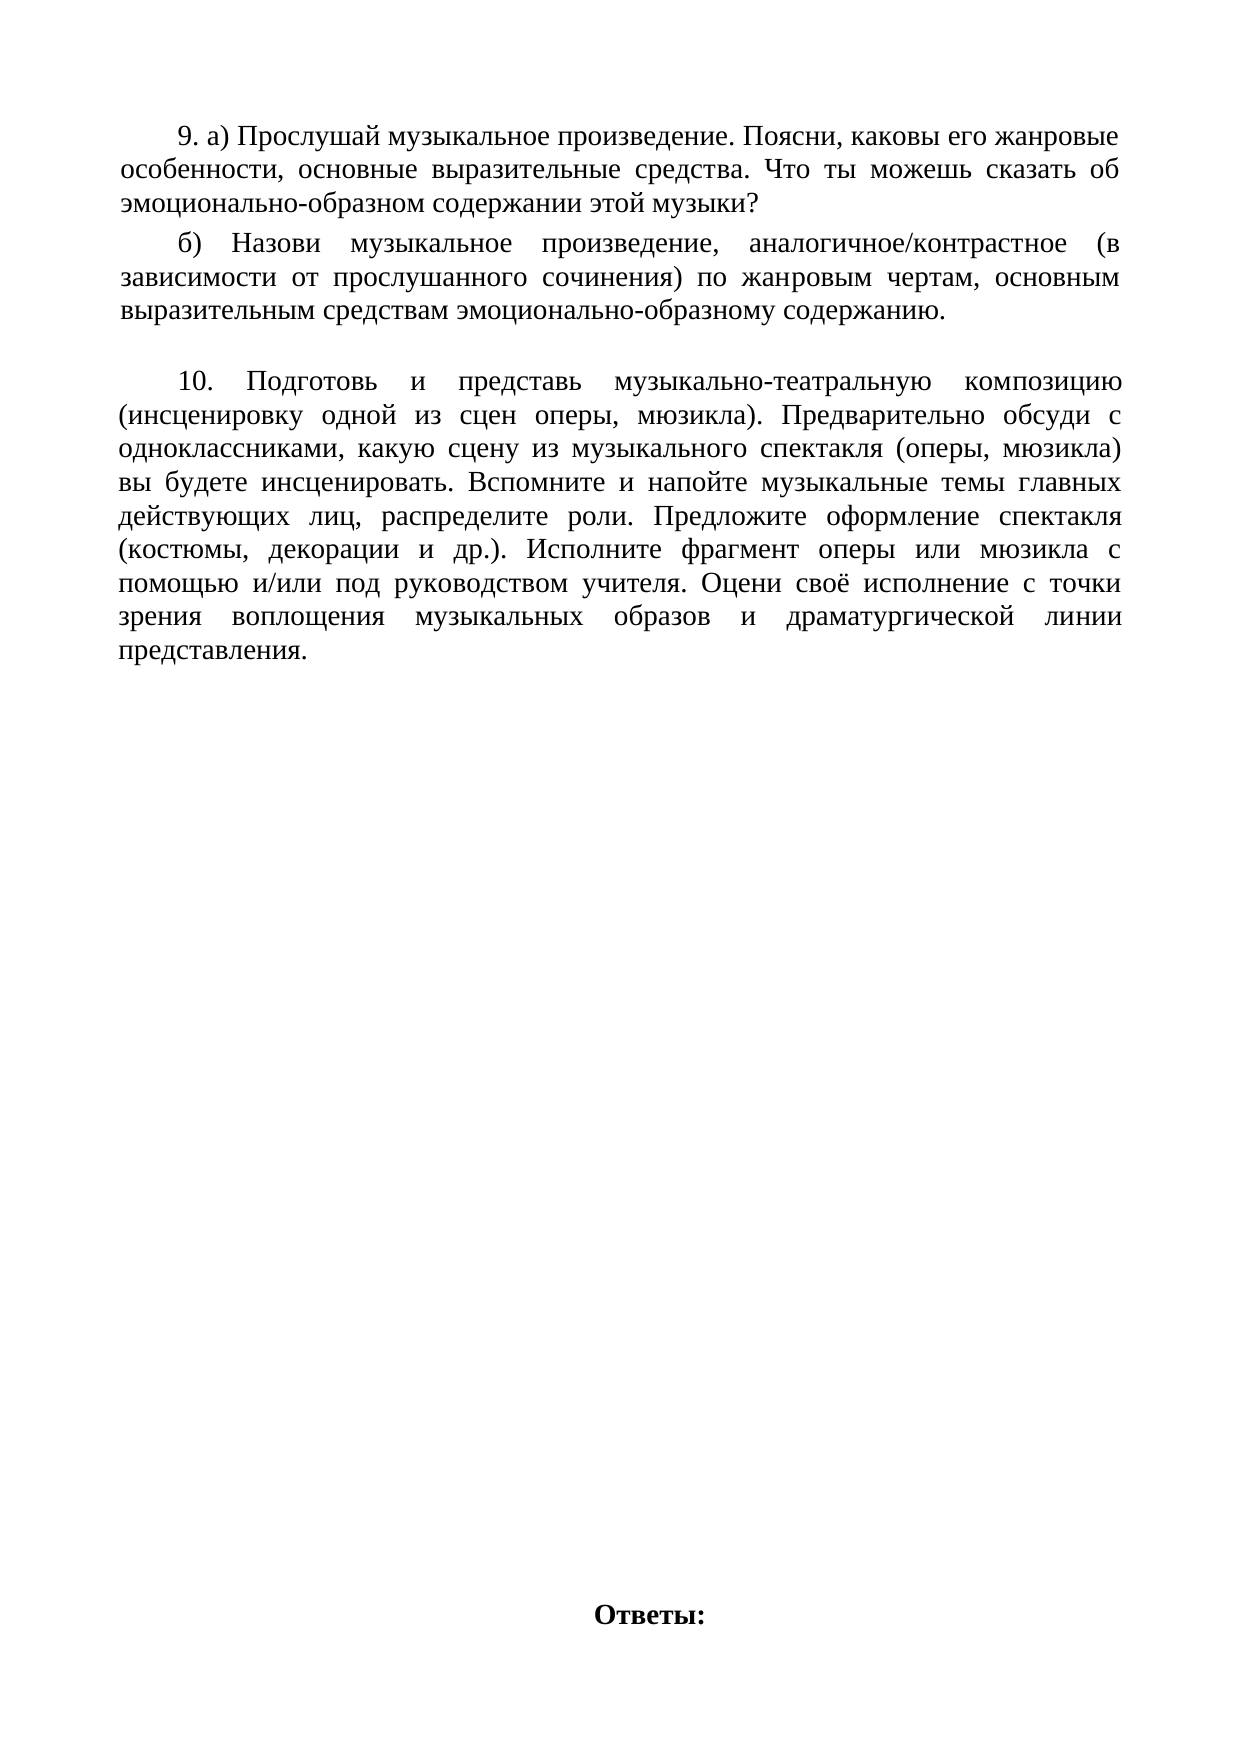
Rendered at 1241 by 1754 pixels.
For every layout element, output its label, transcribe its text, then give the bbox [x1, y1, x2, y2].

text б) Назови музыкальное произведение, аналогичное/контрастное (в зависимости от прослушанного сочинения) по жанровым чертам, основным выразительным средствам эмоционально-образному содержанию. [120, 225, 1120, 326]
text Ответы: [118, 1597, 1122, 1630]
text 9. а) Прослушай музыкальное произведение. Поясни, каковы его жанровые особенности, основные выразительные средства. Что ты можешь сказать об эмоционально-образном содержании этой музыки? [120, 118, 1120, 219]
text 10. Подготовь и представь музыкально-театральную композицию (инсценировку одной из сцен оперы, мюзикла). Предварительно обсуди с одноклассниками, какую сцену из музыкального спектакля (оперы, мюзикла) вы будете инсценировать. Вспомните и напойте музыкальные темы главных действующих лиц, распределите роли. Предложите оформление спектакля (костюмы, декорации и др.). Исполните фрагмент оперы или мюзикла с помощью и/или под руководством учителя. Оцени своё исполнение с точки зрения воплощения музыкальных образов и драматургической линии представления. [118, 363, 1122, 665]
